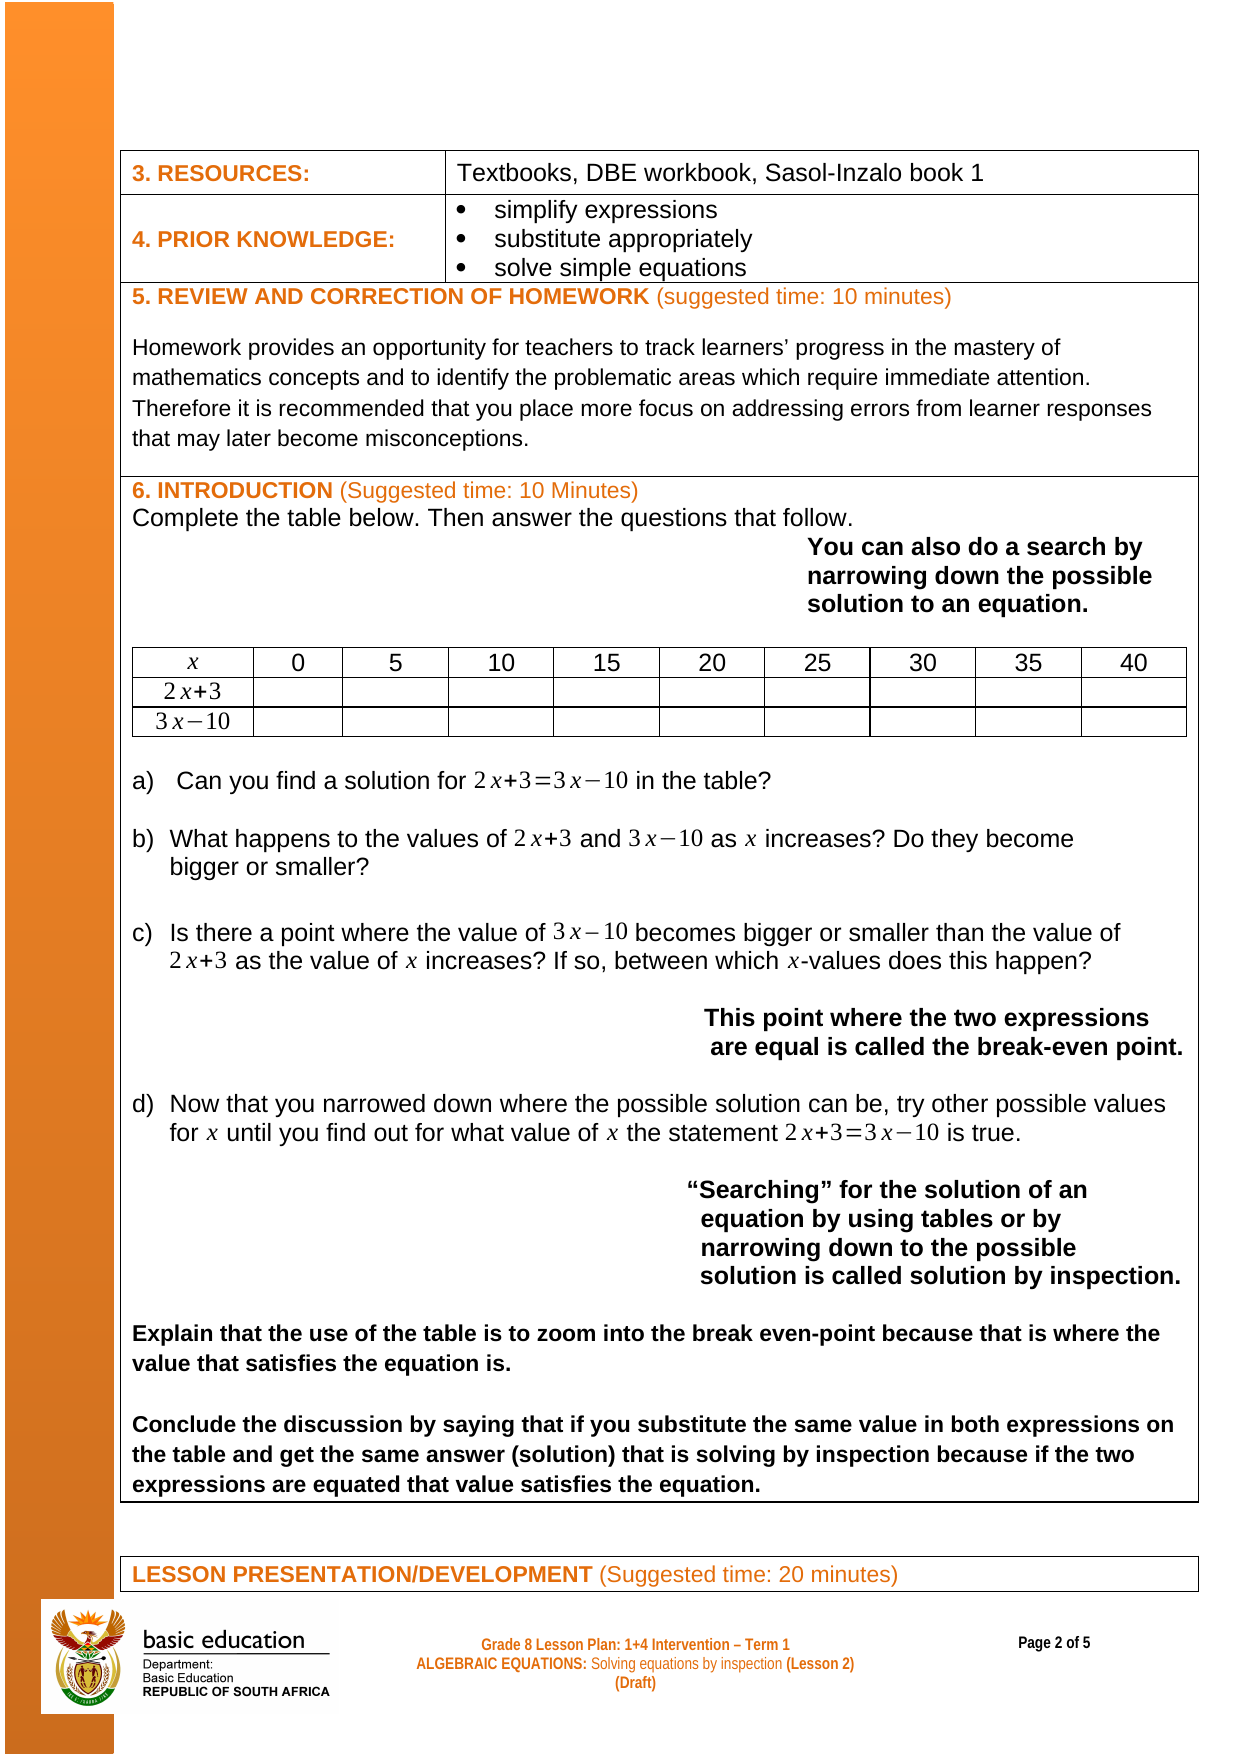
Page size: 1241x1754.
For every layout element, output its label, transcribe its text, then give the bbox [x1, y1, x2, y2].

table_cell 5. REVIEW AND CORRECTION OF HOMEWORK (suggested time: 10 minutes) Homework provides an opportunity for teachers to track learners’ progress in the mastery of mathematics concepts and to identify the problematic areas which require immediate attention. Therefore it is recommended that you place more focus on addressing errors from learner responses that may later become misconceptions. [121, 283, 1198, 476]
table_cell 6. INTRODUCTION (Suggested time: 10 Minutes) Complete the table below. Then answer the questions that follow. You can also do a search by narrowing down the possible solution to an equation. Can you find a solution for in the table? What happens to the values of and as increases? Do they become bigger or smaller? Is there a point where the value of becomes bigger or smaller than the value of as the value of increases? If so, between which -values does this happen? This point where the two expressions are equal is called the break-even point. Now that you narrowed down where the possible solution can be, try other possible values for until you find out for what value of the statement is true. “Searching” for the solution of an equation by using tables or by narrowing down to the possible solution is called solution by inspection. Explain that the use of the table is to zoom into the break even-point because that is where the value that satisfies the equation is. Conclude the discussion by saying that if you substitute the same value in both expressions on the table and get the same answer (solution) that is solving by inspection because if the two expressions are equated that value satisfies the equation. [121, 477, 1198, 1501]
table_cell simplify expressions substitute appropriately solve simple equations [446, 195, 1198, 282]
table_header LESSON PRESENTATION/DEVELOPMENT (Suggested time: 20 minutes) [121, 1557, 1198, 1591]
table_header 3. RESOURCES: [121, 151, 445, 194]
picture [41, 1599, 339, 1714]
table_cell 4. PRIOR KNOWLEDGE: [121, 195, 445, 282]
table_header Textbooks, DBE workbook, Sasol-Inzalo book 1 [446, 151, 1198, 194]
